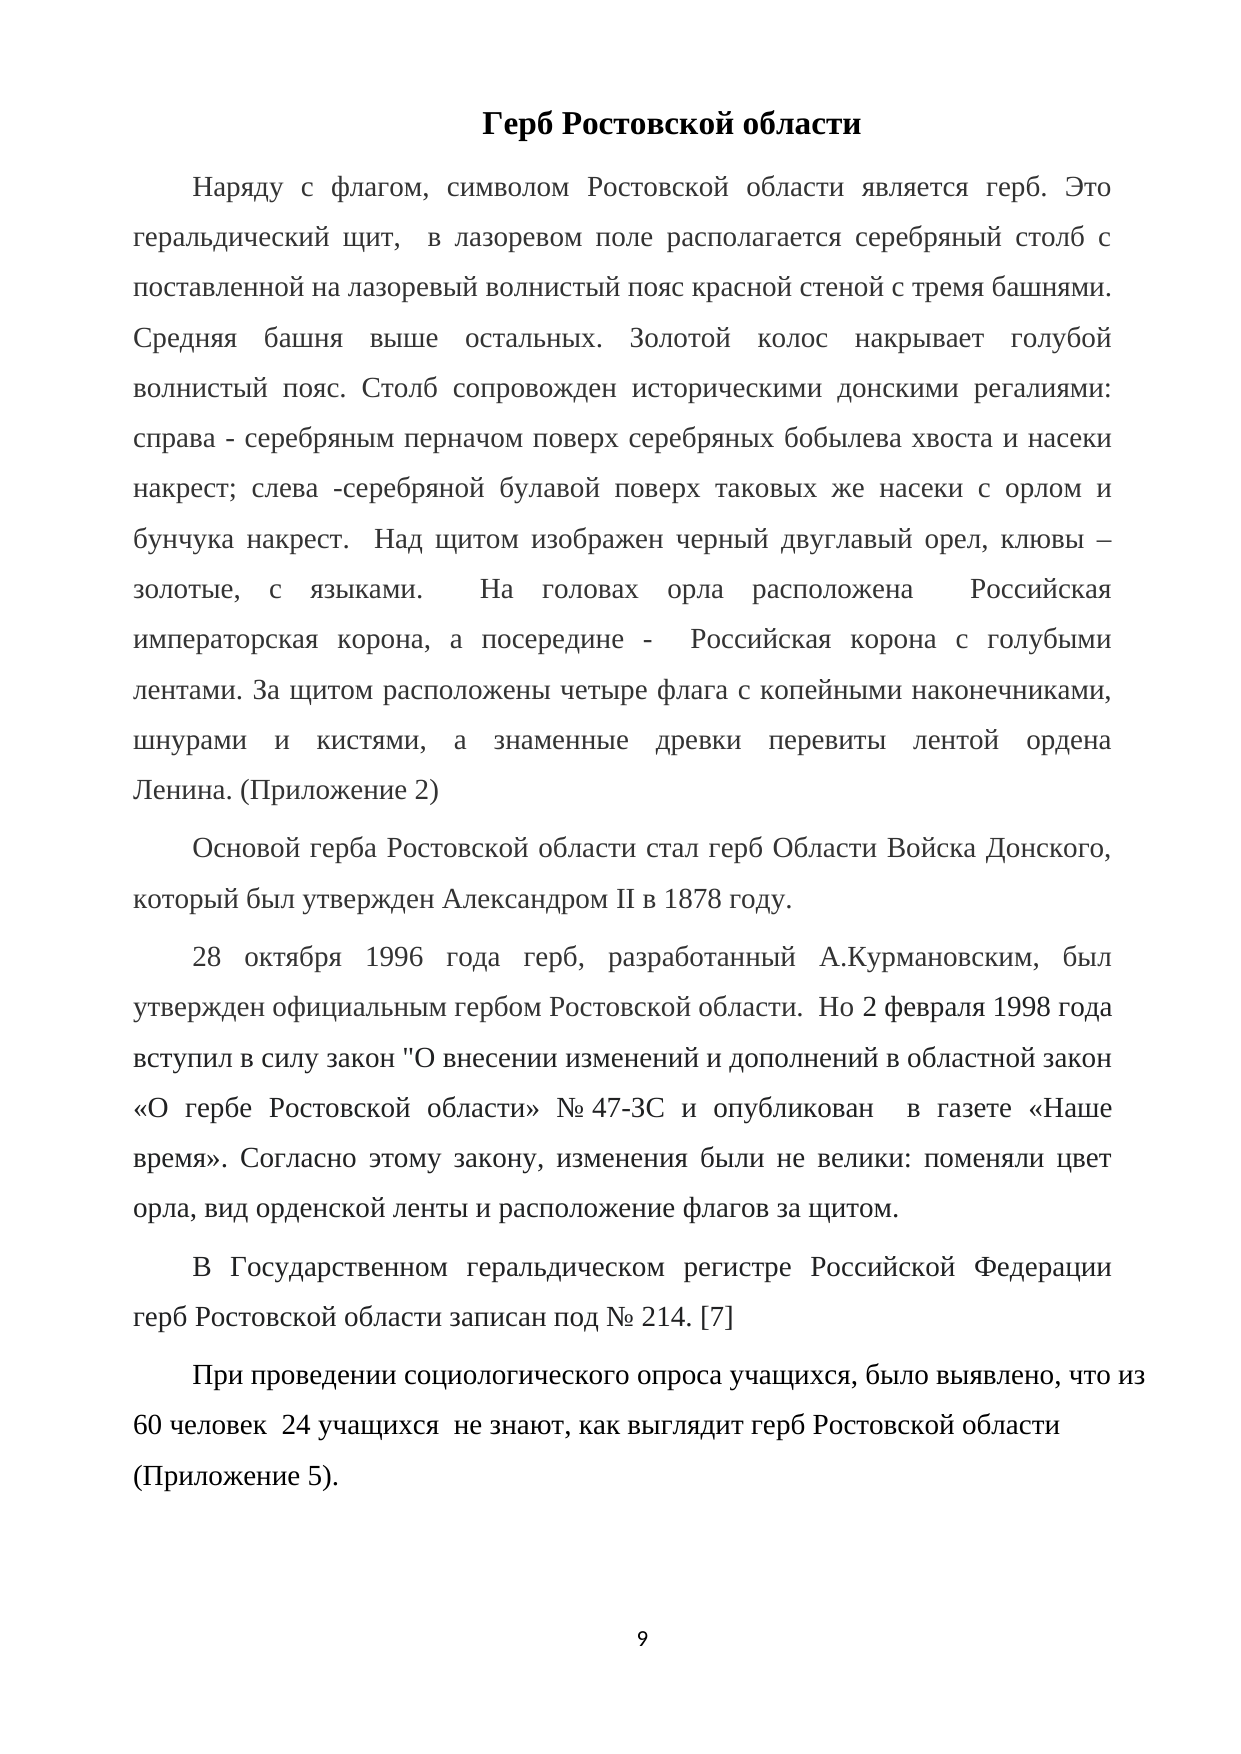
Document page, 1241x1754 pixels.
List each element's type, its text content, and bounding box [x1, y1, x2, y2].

text Герб Ростовской области [133, 103, 1152, 142]
text При проведении социологического опроса учащихся, было выявлено, что из 60 человек 24 учащихся не знают, как выглядит герб Ростовской области (Приложение 5). [133, 1357, 1152, 1491]
text 28 октября 1996 года герб, разработанный А.Курмановским, был утвержден официальным гербом Ростовской области. Но 2 февраля 1998 года вступил в силу закон "О внесении изменений и дополнений в областной закон «О гербе Ростовской области» № 47-ЗС и опубликован в газете «Наше время». Согласно этому закону, изменения были не велики: поменяли цвет орла, вид орденской ленты и расположение флагов за щитом. [133, 939, 1113, 1224]
text Основой герба Ростовской области стал герб Области Войска Донского, который был утвержден Александром II в 1878 году. [133, 831, 1113, 914]
text В Государственном геральдическом регистре Российской Федерации герб Ростовской области записан под № 214. [7] [133, 1249, 1113, 1333]
text Наряду с флагом, символом Ростовской области является герб. Это геральдический щит, в лазоревом поле располагается серебряный столб с поставленной на лазоревый волнистый пояс красной стеной с тремя башнями. Средняя башня выше остальных. Золотой колос накрывает голубой волнистый пояс. Столб сопровожден историческими донскими регалиями: справа - серебряным перначом поверх серебряных бобылева хвоста и насеки накрест; слева -серебряной булавой поверх таковых же насеки с орлом и бунчука накрест. Над щитом изображен черный двуглавый орел, клювы – золотые, с языками. На головах орла расположена Российская императорская корона, а посередине - Российская корона с голубыми лентами. За щитом расположены четыре флага с копейными наконечниками, шнурами и кистями, а знаменные древки перевиты лентой ордена Ленина. (Приложение 2) [133, 169, 1113, 806]
